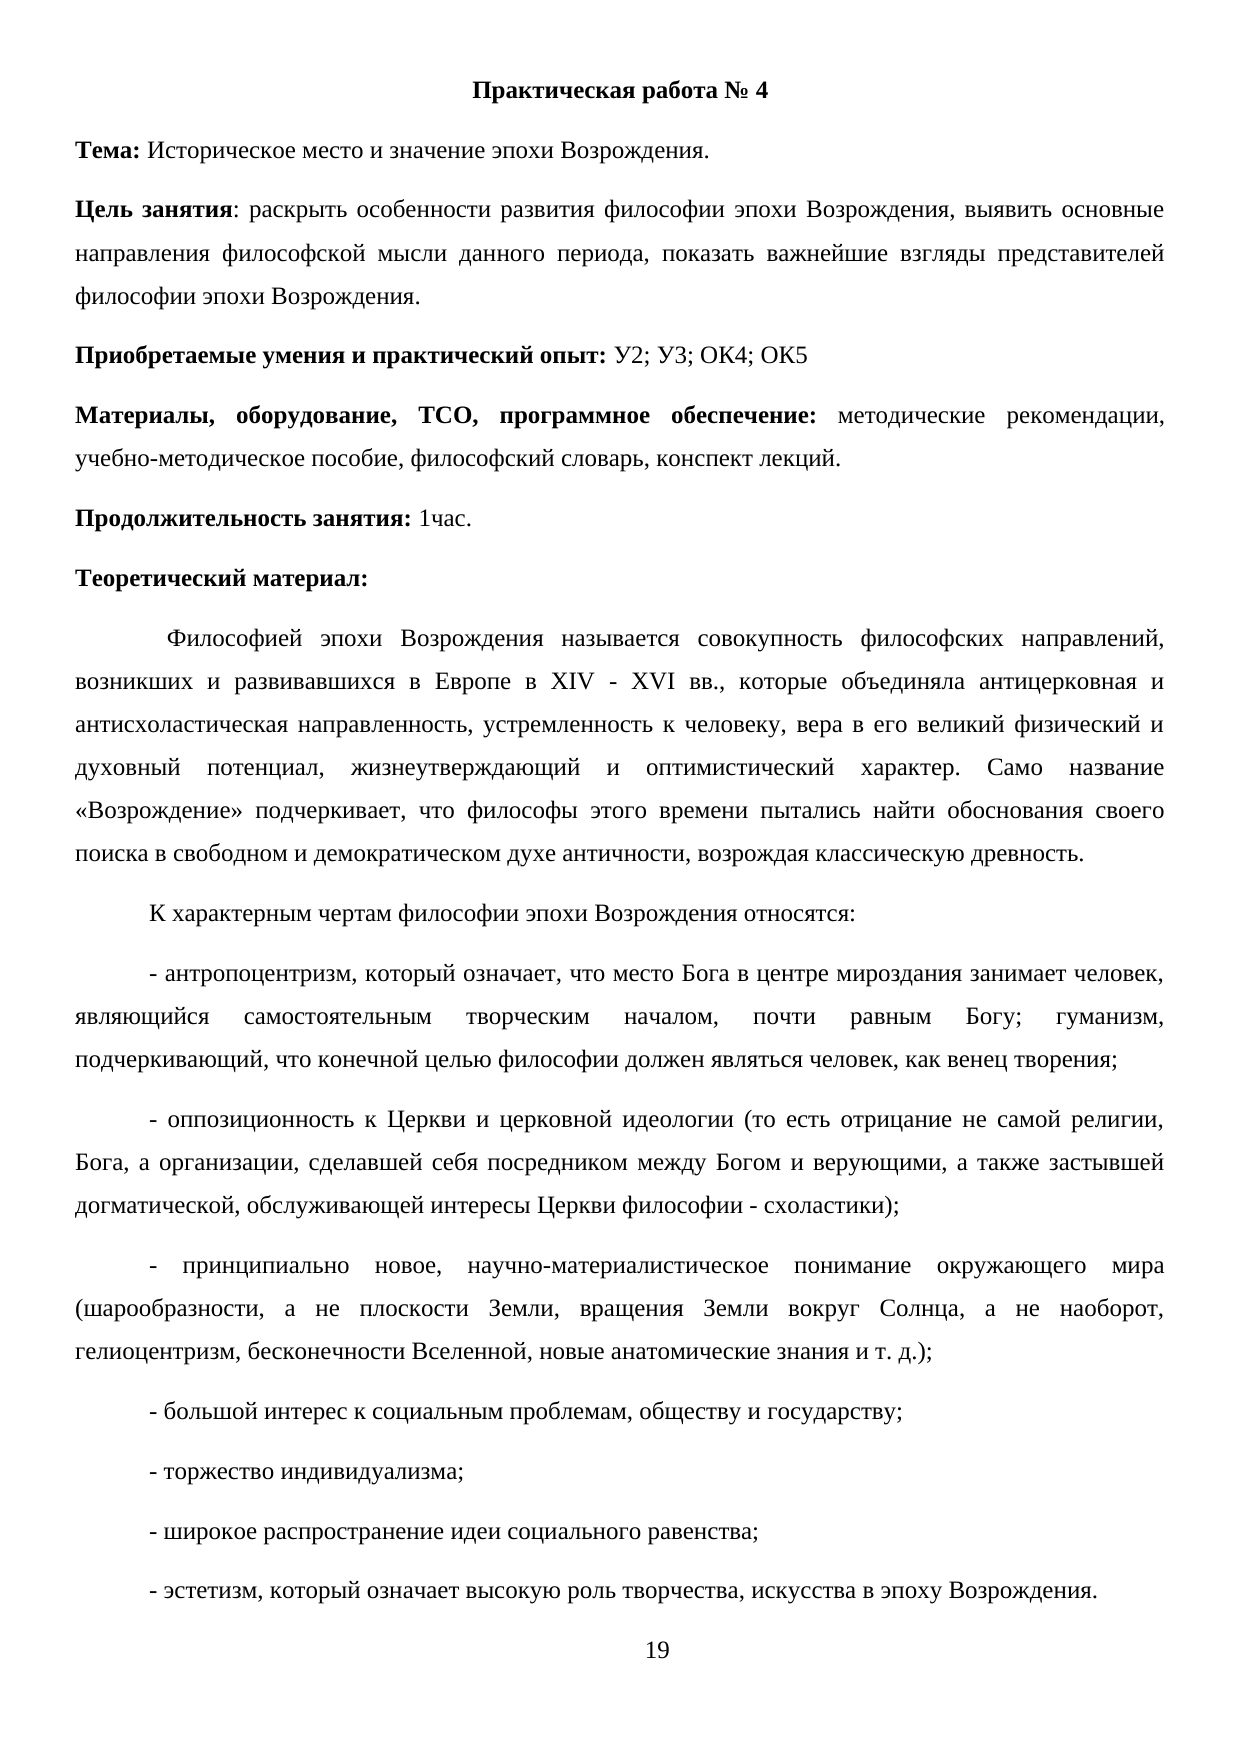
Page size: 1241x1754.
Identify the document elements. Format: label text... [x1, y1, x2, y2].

text - большой интерес к социальным проблемам, обществу и государству; [75, 1396, 1165, 1425]
text Приобретаемые умения и практический опыт: У2; У3; ОК4; ОК5 [75, 341, 1165, 369]
text Материалы, оборудование, ТСО, программное обеспечение: методические рекомендации, учебно-методическое пособие, философский словарь, конспект лекций. [75, 400, 1165, 472]
text Философией эпохи Возрождения называется совокупность философских направлений, возникших и развивавшихся в Европе в XIV - XVI вв., которые объединяла антицерковная и антисхоластическая направленность, устремленность к человеку, вера в его великий физический и духовный потенциал, жизнеутверждающий и оптимистический характер. Само название «Возрождение» подчеркивает, что философы этого времени пытались найти обоснования своего поиска в свободном и демократическом духе античности, возрождая классическую древность. [75, 623, 1165, 867]
text Теоретический материал: [75, 563, 1165, 592]
text К характерным чертам философии эпохи Возрождения относятся: [75, 898, 1165, 927]
text Практическая работа № 4 [75, 75, 1165, 104]
text Цель занятия: раскрыть особенности развития философии эпохи Возрождения, выявить основные направления философской мысли данного периода, показать важнейшие взгляды представителей философии эпохи Возрождения. [75, 194, 1165, 309]
text - антропоцентризм, который означает, что место Бога в центре мироздания занимает человек, являющийся самостоятельным творческим началом, почти равным Богу; гуманизм, подчеркивающий, что конечной целью философии должен являться человек, как венец творения; [75, 958, 1165, 1073]
text Тема: Историческое место и значение эпохи Возрождения. [75, 135, 1165, 163]
text - эстетизм, который означает высокую роль творчества, искусства в эпоху Возрождения. [75, 1576, 1165, 1604]
text - принципиально новое, научно-материалистическое понимание окружающего мира (шарообразности, а не плоскости Земли, вращения Земли вокруг Солнца, а не наоборот, гелиоцентризм, бесконечности Вселенной, новые анатомические знания и т. д.); [75, 1250, 1165, 1365]
text - широкое распространение идеи социального равенства; [75, 1516, 1165, 1544]
text - торжество индивидуализма; [75, 1456, 1165, 1485]
text 19 [75, 1635, 1165, 1664]
text Продолжительность занятия: 1час. [75, 503, 1165, 532]
text - оппозиционность к Церкви и церковной идеологии (то есть отрицание не самой религии, Бога, а организации, сделавшей себя посредником между Богом и верующими, а также застывшей догматической, обслуживающей интересы Церкви философии - схоластики); [75, 1104, 1165, 1219]
